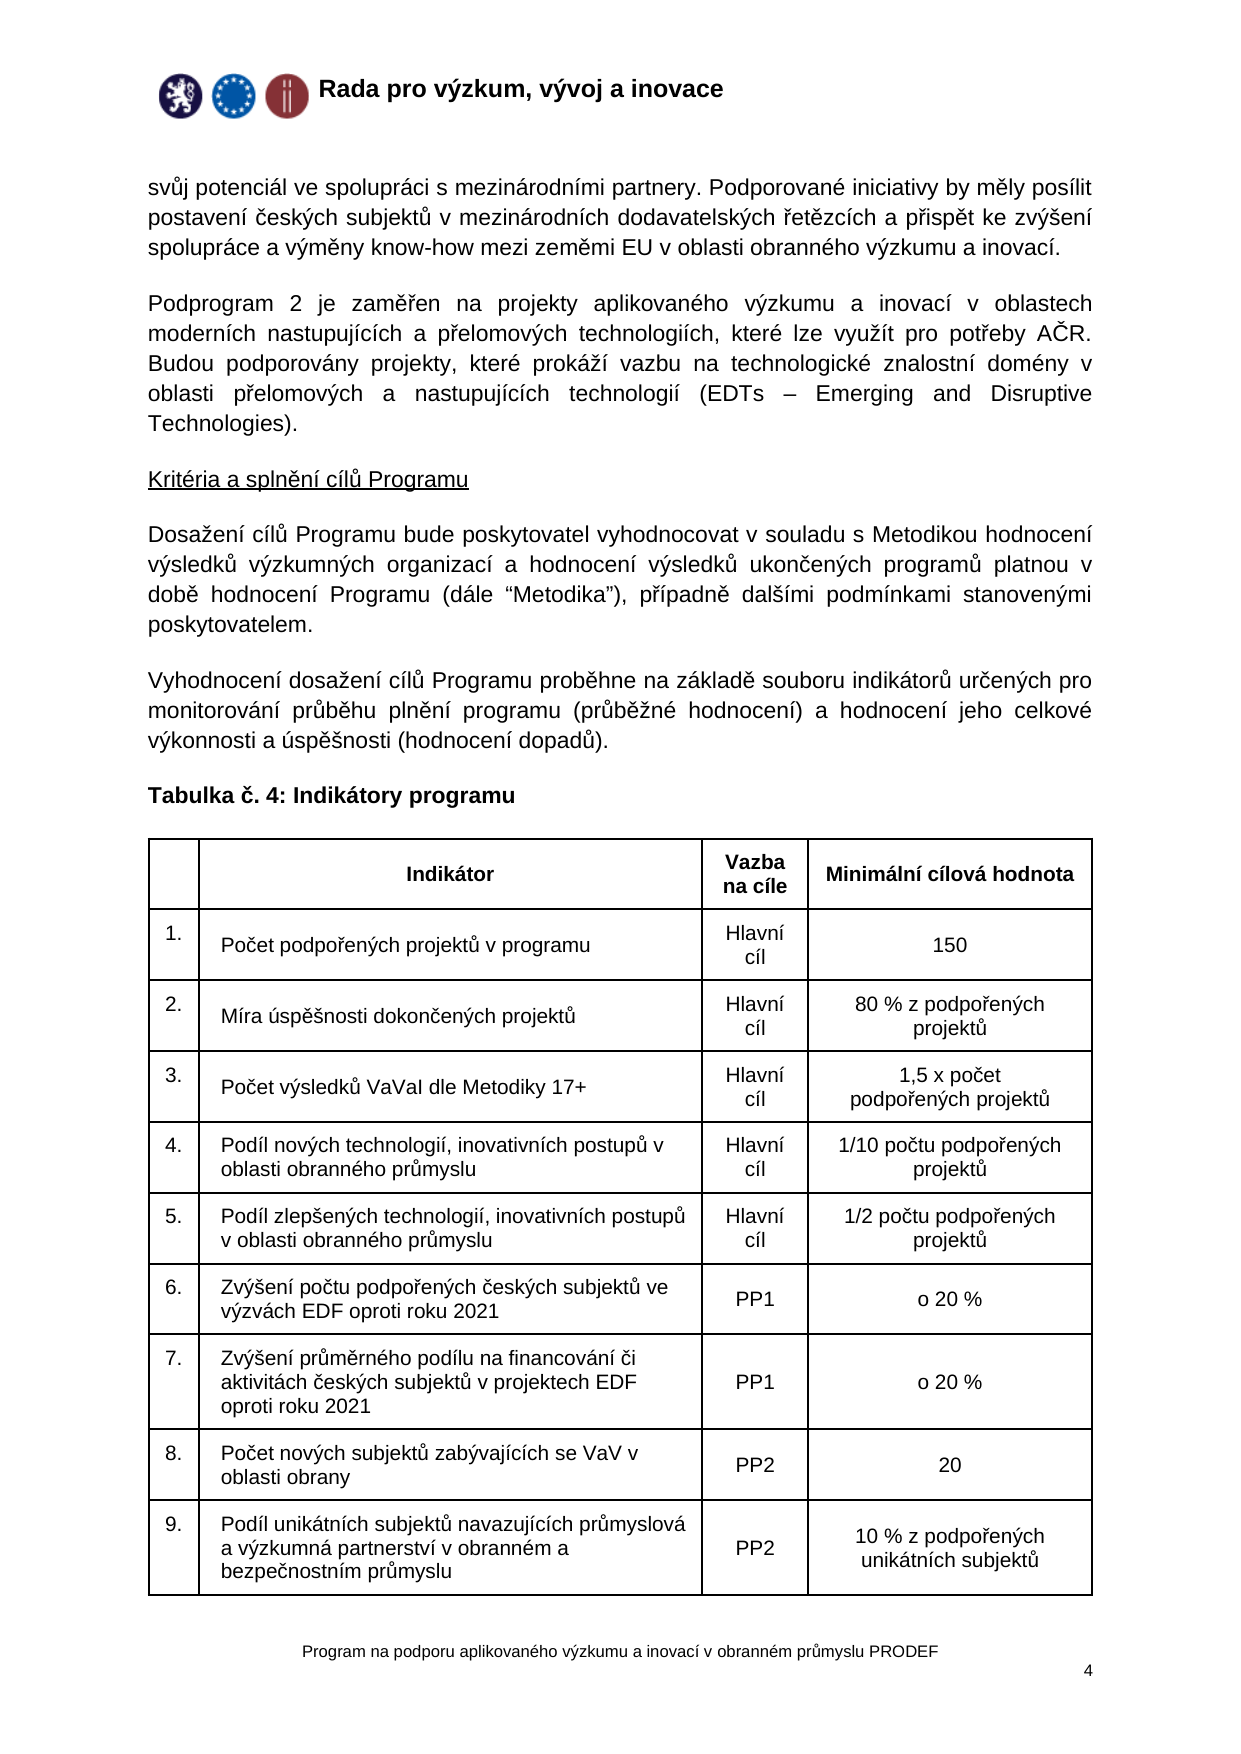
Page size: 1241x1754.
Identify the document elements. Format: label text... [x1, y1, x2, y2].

table_cell o 20 % [809, 1335, 1091, 1428]
table_cell 150 [809, 910, 1091, 979]
table_cell Počet podpořených projektů v programu [200, 910, 701, 979]
table_cell 1/2 počtu podpořených projektů [809, 1194, 1091, 1262]
table_header [150, 840, 198, 908]
table_cell 1. [150, 910, 198, 979]
table_header Minimální cílová hodnota [809, 840, 1091, 908]
table_cell PP1 [703, 1265, 807, 1333]
table_cell Podíl unikátních subjektů navazujících průmyslová a výzkumná partnerství v obranném a bezpečnostním průmyslu [200, 1501, 701, 1594]
text Podprogram 2 je zaměřen na projekty aplikovaného výzkumu a inovací v oblastech moderních nastupujících a přelomových technologiích, které lze využít pro potřeby AČR. Budou podporovány projekty, které prokáží vazbu na technologické znalostní domény v oblasti přelomových a nastupujících technologií (EDTs – Emerging and Disruptive Technologies). [148, 289, 1093, 437]
table_cell Počet výsledků VaVaI dle Metodiky 17+ [200, 1052, 701, 1121]
text Kritéria a splnění cílů Programu [148, 466, 1093, 492]
table_cell 8. [150, 1430, 198, 1499]
table_cell 5. [150, 1194, 198, 1262]
table_cell Hlavní cíl [703, 981, 807, 1050]
table_cell Hlavní cíl [703, 1194, 807, 1262]
table_cell PP2 [703, 1501, 807, 1594]
table_cell Míra úspěšnosti dokončených projektů [200, 981, 701, 1050]
table_cell 1/10 počtu podpořených projektů [809, 1123, 1091, 1192]
text Tabulka č. 4: Indikátory programu [148, 782, 1093, 809]
table_cell PP1 [703, 1335, 807, 1428]
table_cell Počet nových subjektů zabývajících se VaV v oblasti obrany [200, 1430, 701, 1499]
table_cell Hlavní cíl [703, 910, 807, 979]
table_cell 9. [150, 1501, 198, 1594]
table_cell 2. [150, 981, 198, 1050]
table_cell Podíl nových technologií, inovativních postupů v oblasti obranného průmyslu [200, 1123, 701, 1192]
table_cell Zvýšení počtu podpořených českých subjektů ve výzvách EDF oproti roku 2021 [200, 1265, 701, 1333]
table_cell PP2 [703, 1430, 807, 1499]
text Dosažení cílů Programu bude poskytovatel vyhodnocovat v souladu s Metodikou hodnocení výsledků výzkumných organizací a hodnocení výsledků ukončených programů platnou v době hodnocení Programu (dále “Metodika”), případně dalšími podmínkami stanovenými poskytovatelem. [148, 521, 1093, 638]
table_cell 10 % z podpořených unikátních subjektů [809, 1501, 1091, 1594]
table_header Indikátor [200, 840, 701, 908]
table_cell o 20 % [809, 1265, 1091, 1333]
table_cell Podíl zlepšených technologií, inovativních postupů v oblasti obranného průmyslu [200, 1194, 701, 1262]
table_cell Hlavní cíl [703, 1052, 807, 1121]
picture [158, 73, 309, 120]
table_cell Hlavní cíl [703, 1123, 807, 1192]
table_cell 1,5 x počet podpořených projektů [809, 1052, 1091, 1121]
table_cell 7. [150, 1335, 198, 1428]
table_cell 3. [150, 1052, 198, 1121]
table_cell 80 % z podpořených projektů [809, 981, 1091, 1050]
table_cell 6. [150, 1265, 198, 1333]
text Vyhodnocení dosažení cílů Programu proběhne na základě souboru indikátorů určených pro monitorování průběhu plnění programu (průběžné hodnocení) a hodnocení jeho celkové výkonnosti a úspěšnosti (hodnocení dopadů). [148, 667, 1093, 753]
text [148, 174, 1093, 261]
table_header Vazba na cíle [703, 840, 807, 908]
table_cell 4. [150, 1123, 198, 1192]
table_cell Zvýšení průměrného podílu na financování či aktivitách českých subjektů v projektech EDF oproti roku 2021 [200, 1335, 701, 1428]
table_cell 20 [809, 1430, 1091, 1499]
